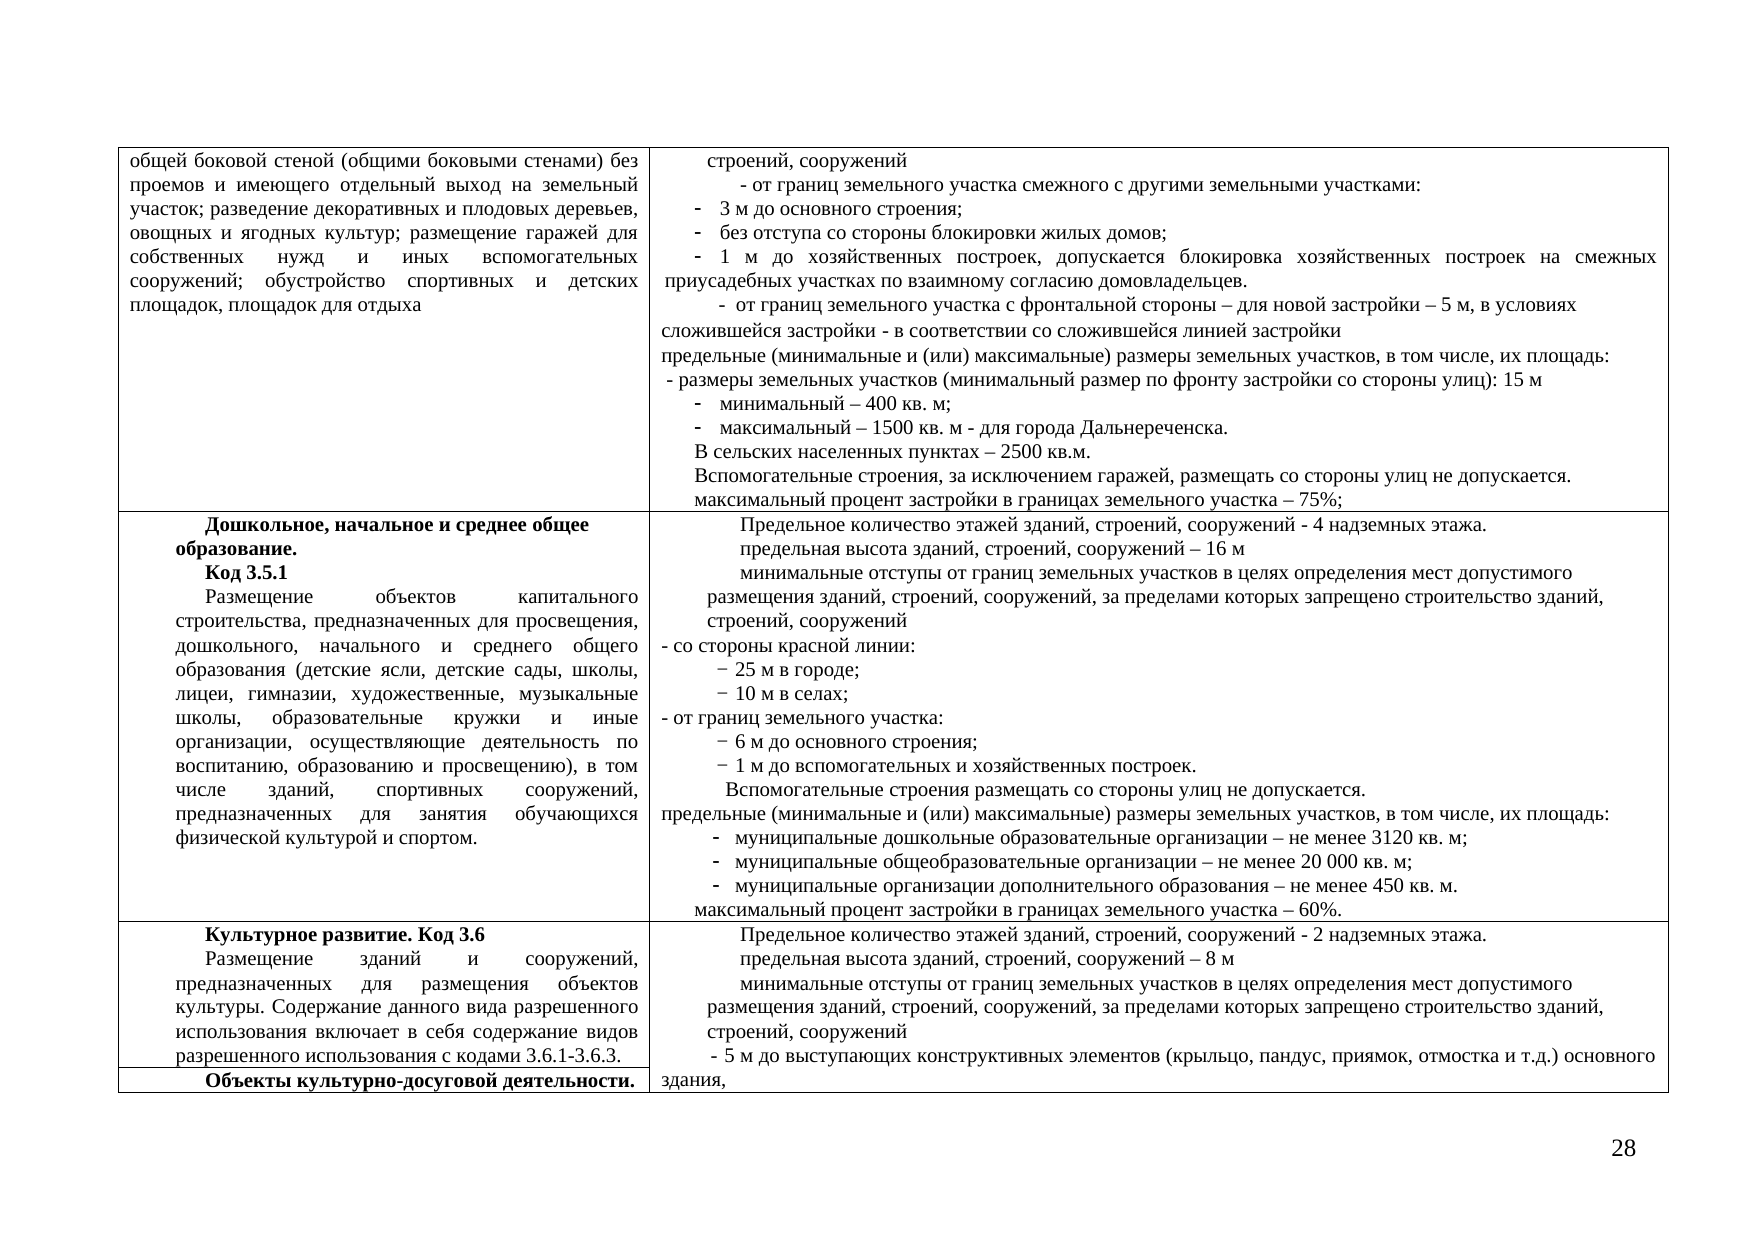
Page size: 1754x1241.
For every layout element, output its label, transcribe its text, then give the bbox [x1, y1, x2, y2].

table_cell Предельное количество этажей зданий, строений, сооружений - 2 надземных этажа. предельная высота зданий, строений, сооружений – 8 м минимальные отступы от границ земельных участков в целях определения мест допустимого размещения зданий, строений, сооружений, за пределами которых запрещено строительство зданий, строений, сооружений - 5 м до выступающих конструктивных элементов (крыльцо, пандус, приямок, отмостка и т.д.) основного здания, - в условиях реконструкции при дефиците территорий допускается размещение зданий по красной линии улиц. предельные (минимальные и (или) максимальные) размеры земельных участков, в том числе, их площадь: минимальный – 500 кв. м; - максимальный – 3000 кв. м, максимальный процент застройки в границах земельного участка – 75 % Минимальный процент озеленения – 15% от площади земельного участка. [650, 922, 1668, 1092]
table_cell Дошкольное, начальное и среднее общее образование. Код 3.5.1 Размещение объектов капитального строительства, предназначенных для просвещения, дошкольного, начального и среднего общего образования (детские ясли, детские сады, школы, лицеи, гимназии, художественные, музыкальные школы, образовательные кружки и иные организации, осуществляющие деятельность по воспитанию, образованию и просвещению), в том числе зданий, спортивных сооружений, предназначенных для занятия обучающихся физической культурой и спортом. [119, 512, 649, 921]
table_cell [119, 1068, 649, 1092]
table_cell Культурное развитие. Код 3.6 Размещение зданий и сооружений, предназначенных для размещения объектов культуры. Содержание данного вида разрешенного использования включает в себя содержание видов разрешенного использования с кодами 3.6.1-3.6.3. [119, 922, 649, 1067]
table_cell Предельное количество этажей зданий, строений, сооружений - 4 надземных этажа. предельная высота зданий, строений, сооружений – 16 м минимальные отступы от границ земельных участков в целях определения мест допустимого размещения зданий, строений, сооружений, за пределами которых запрещено строительство зданий, строений, сооружений - со стороны красной линии: 25 м в городе; 10 м в селах; - от границ земельного участка: 6 м до основного строения; 1 м до вспомогательных и хозяйственных построек. Вспомогательные строения размещать со стороны улиц не допускается. предельные (минимальные и (или) максимальные) размеры земельных участков, в том числе, их площадь: муниципальные дошкольные образовательные организации – не менее 3120 кв. м; муниципальные общеобразовательные организации – не менее 20 000 кв. м; муниципальные организации дополнительного образования – не менее 450 кв. м. максимальный процент застройки в границах земельного участка – 60%. [650, 512, 1668, 921]
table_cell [650, 148, 1668, 511]
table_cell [119, 148, 649, 511]
